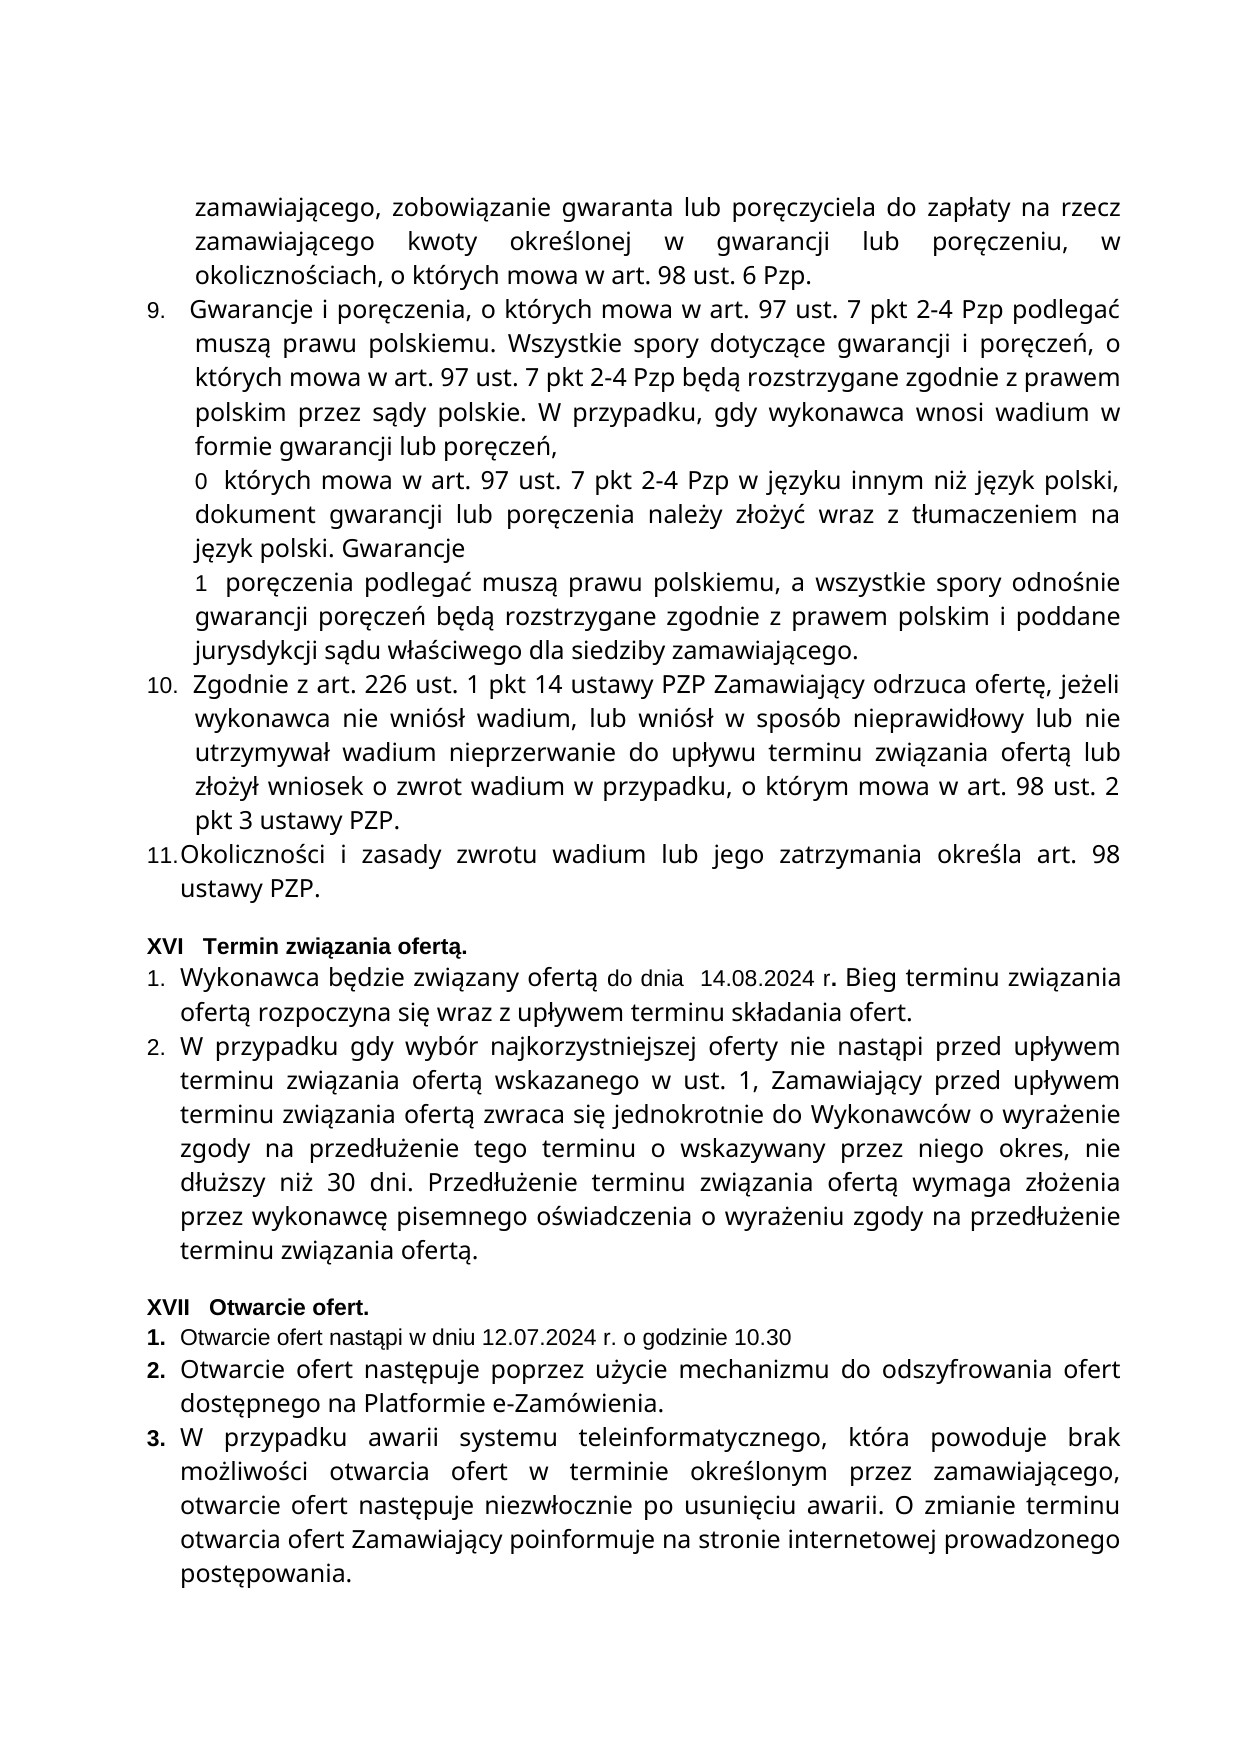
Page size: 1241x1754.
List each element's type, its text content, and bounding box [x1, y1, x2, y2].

list Okoliczności i zasady zwrotu wadium lub jego zatrzymania określa art. 98 ustawy PZP. [147, 837, 1122, 905]
list Otwarcie ofert nastąpi w dniu 12.07.2024 r. o godzinie 10.30 [147, 1322, 1122, 1352]
list W przypadku awarii systemu teleinformatycznego, która powoduje brak możliwości otwarcia ofert w terminie określonym przez zamawiającego, otwarcie ofert następuje niezwłocznie po usunięciu awarii. O zmianie terminu otwarcia ofert Zamawiający poinformuje na stronie internetowej prowadzonego postępowania. [147, 1420, 1122, 1590]
list Wykonawca będzie związany ofertą do dnia 14.08.2024 r. Bieg terminu związania ofertą rozpoczyna się wraz z upływem terminu składania ofert. [147, 960, 1122, 1028]
list W przypadku gdy wybór najkorzystniejszej oferty nie nastąpi przed upływem terminu związania ofertą wskazanego w ust. 1, Zamawiający przed upływem terminu związania ofertą zwraca się jednokrotnie do Wykonawców o wyrażenie zgody na przedłużenie tego terminu o wskazywany przez niego okres, nie dłuższy niż 30 dni. Przedłużenie terminu związania ofertą wymaga złożenia przez wykonawcę pisemnego oświadczenia o wyrażeniu zgody na przedłużenie terminu związania ofertą. [147, 1028, 1122, 1267]
list Zgodnie z art. 226 ust. 1 pkt 14 ustawy PZP Zamawiający odrzuca ofertę, jeżeli wykonawca nie wniósł wadium, lub wniósł w sposób nieprawidłowy lub nie utrzymywał wadium nieprzerwanie do upływu terminu związania ofertą lub złożył wniosek o zwrot wadium w przypadku, o którym mowa w art. 98 ust. 2 pkt 3 ustawy PZP. [147, 667, 1122, 837]
list poręczenia podlegać muszą prawu polskiemu, a wszystkie spory odnośnie gwarancji poręczeń będą rozstrzygane zgodnie z prawem polskim i poddane jurysdykcji sądu właściwego dla siedziby zamawiającego. [194, 564, 1122, 667]
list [147, 190, 1122, 292]
list Gwarancje i poręczenia, o których mowa w art. 97 ust. 7 pkt 2-4 Pzp podlegać muszą prawu polskiemu. Wszystkie spory dotyczące gwarancji i poręczeń, o których mowa w art. 97 ust. 7 pkt 2-4 Pzp będą rozstrzygane zgodnie z prawem polskim przez sądy polskie. W przypadku, gdy wykonawca wnosi wadium w formie gwarancji lub poręczeń, [147, 292, 1122, 462]
text XVI Termin związania ofertą. [147, 930, 1122, 960]
list których mowa w art. 97 ust. 7 pkt 2-4 Pzp w języku innym niż język polski, dokument gwarancji lub poręczenia należy złożyć wraz z tłumaczeniem na język polski. Gwarancje [194, 462, 1122, 564]
text XVII Otwarcie ofert. [147, 1292, 1122, 1322]
list Otwarcie ofert następuje poprzez użycie mechanizmu do odszyfrowania ofert dostępnego na Platformie e-Zamówienia. [147, 1352, 1122, 1420]
